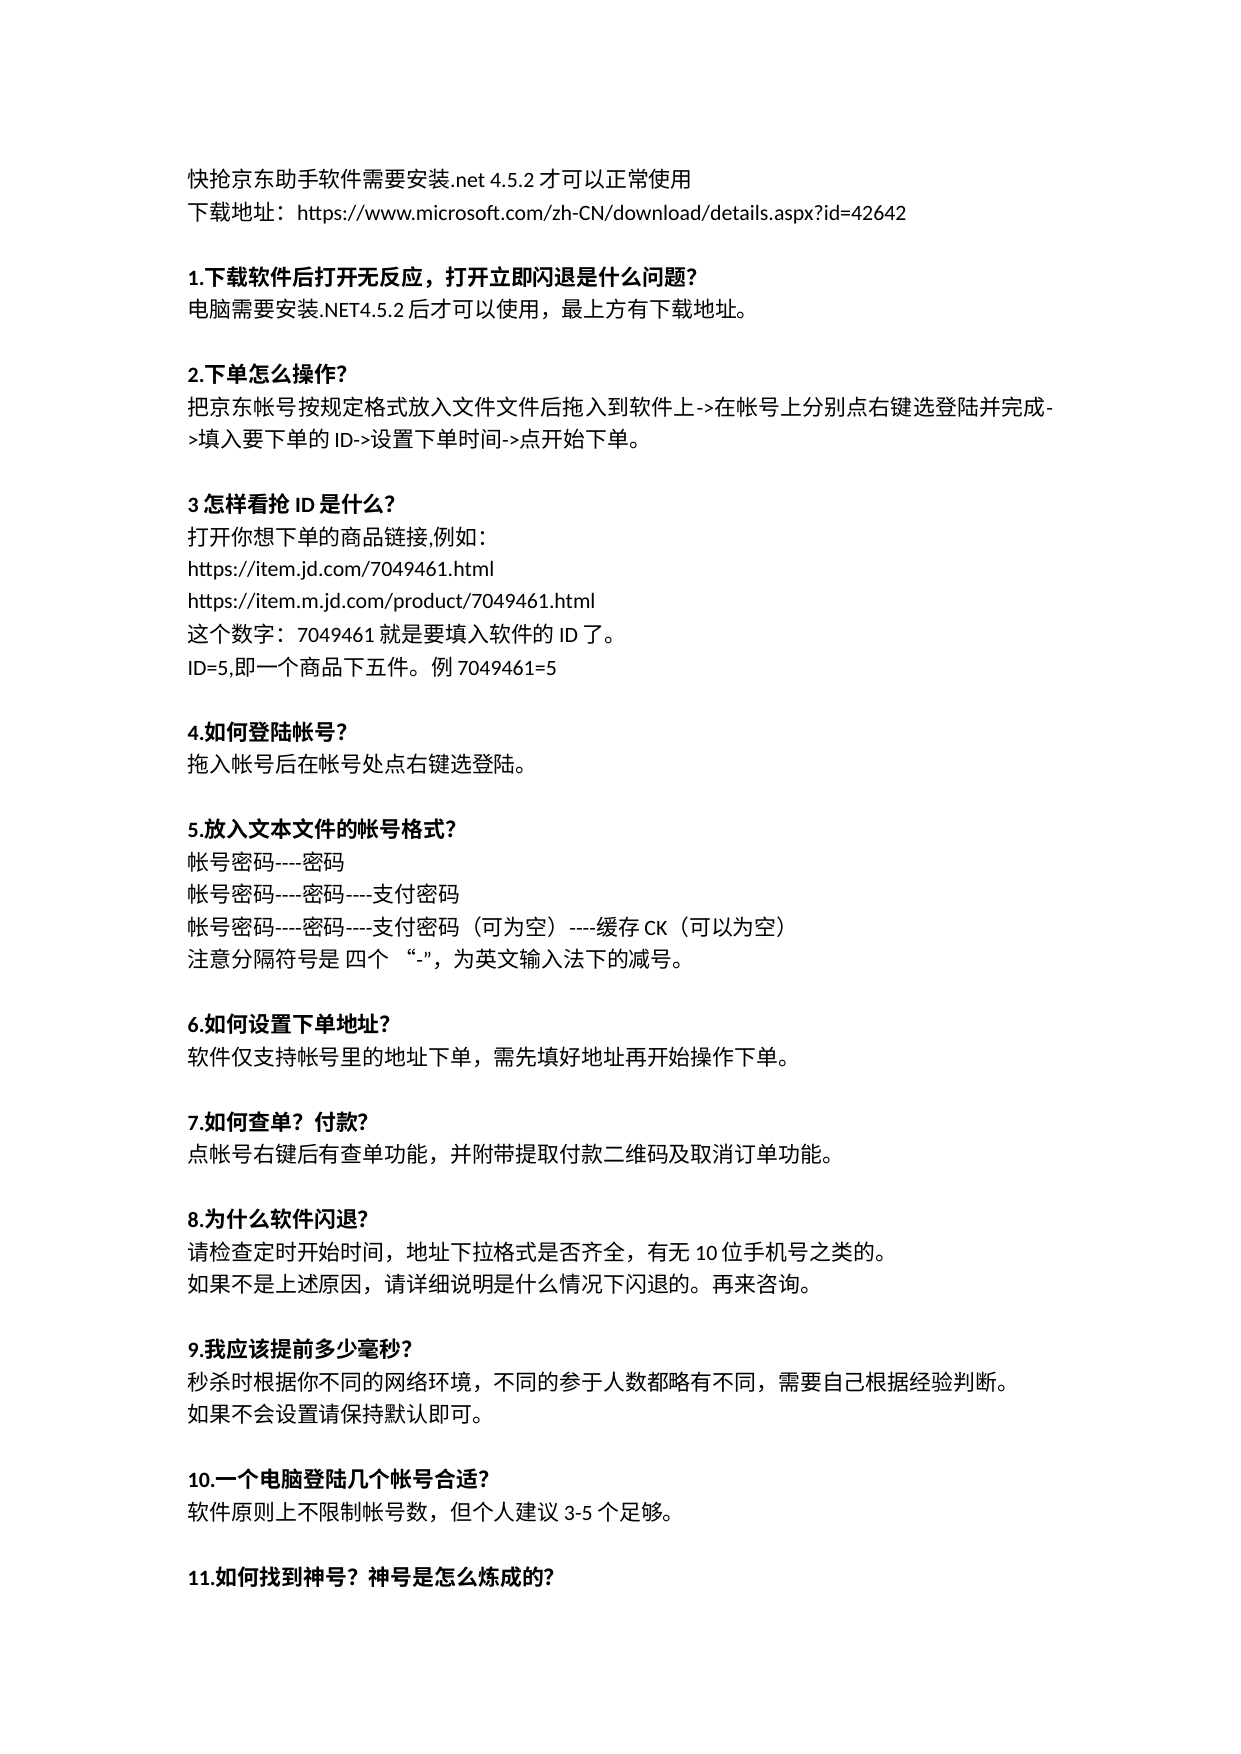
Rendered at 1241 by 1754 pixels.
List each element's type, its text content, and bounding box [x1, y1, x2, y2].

text 4.如何登陆帐号？ [187, 714, 1053, 747]
text 10.一个电脑登陆几个帐号合适？ [187, 1462, 1053, 1494]
text https://item.jd.com/7049461.html [187, 552, 1053, 584]
text 电脑需要安装.NET4.5.2后才可以使用，最上方有下载地址。 [187, 292, 1053, 324]
text 秒杀时根据你不同的网络环境，不同的参于人数都略有不同，需要自己根据经验判断。 [187, 1364, 1053, 1397]
text 软件原则上不限制帐号数，但个人建议3-5个足够。 [187, 1494, 1053, 1527]
text 请检查定时开始时间，地址下拉格式是否齐全，有无10位手机号之类的。 [187, 1234, 1053, 1267]
text 软件仅支持帐号里的地址下单，需先填好地址再开始操作下单。 [187, 1039, 1053, 1072]
text 9.我应该提前多少毫秒？ [187, 1332, 1053, 1364]
text 下载地址：https://www.microsoft.com/zh-CN/download/details.aspx?id=42642 [187, 194, 1053, 227]
text 点帐号右键后有查单功能，并附带提取付款二维码及取消订单功能。 [187, 1137, 1053, 1169]
text 这个数字：7049461 就是要填入软件的ID了。 [187, 617, 1053, 649]
text https://item.m.jd.com/product/7049461.html [187, 584, 1053, 617]
text 11.如何找到神号？神号是怎么炼成的？ [187, 1559, 1053, 1592]
text 7.如何查单？付款？ [187, 1104, 1053, 1137]
text 如果不是上述原因，请详细说明是什么情况下闪退的。再来咨询。 [187, 1267, 1053, 1299]
text 8.为什么软件闪退？ [187, 1202, 1053, 1234]
text 1.下载软件后打开无反应，打开立即闪退是什么问题？ [187, 259, 1053, 292]
text 2.下单怎么操作？ [187, 357, 1053, 389]
text 3怎样看抢ID是什么？ [187, 487, 1053, 519]
text 6.如何设置下单地址？ [187, 1007, 1053, 1039]
text 打开你想下单的商品链接,例如： [187, 519, 1053, 552]
text 拖入帐号后在帐号处点右键选登陆。 [187, 747, 1053, 779]
text 如果不会设置请保持默认即可。 [187, 1397, 1053, 1429]
text 快抢京东助手软件需要安装.net 4.5.2 才可以正常使用 [187, 162, 1053, 194]
text ID=5,即一个商品下五件。例7049461=5 [187, 649, 1053, 682]
text 把京东帐号按规定格式放入文件文件后拖入到软件上->在帐号上分别点右键选登陆并完成->填入要下单的ID->设置下单时间->点开始下单。 [187, 389, 1053, 454]
text 5.放入文本文件的帐号格式？ 帐号密码----密码 帐号密码----密码----支付密码 帐号密码----密码----支付密码（可为空）----缓存CK（可以为空） 注意分隔符号是 四个 “-”，为英文输入法下的减号。 [187, 812, 1053, 974]
